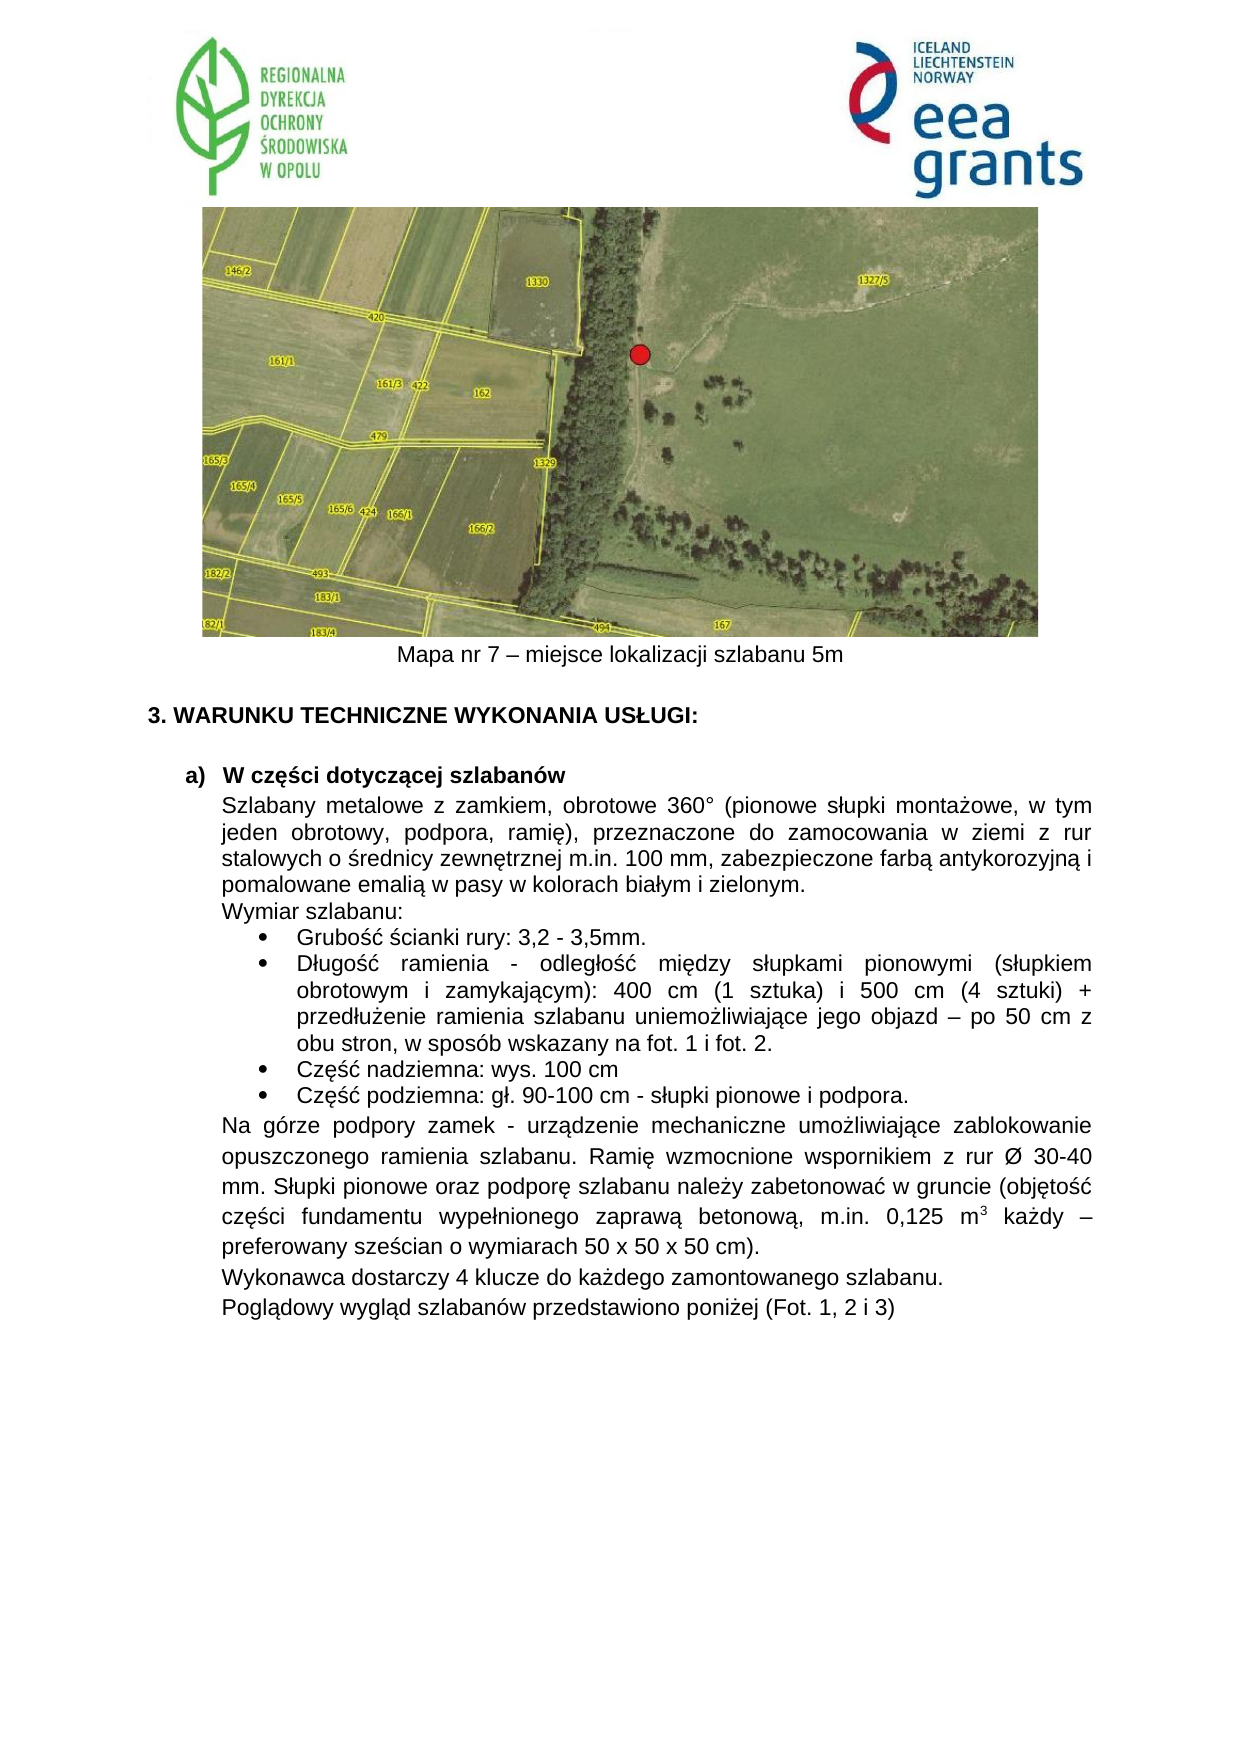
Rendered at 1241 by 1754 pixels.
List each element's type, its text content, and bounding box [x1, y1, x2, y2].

text Wykonawca dostarczy 4 klucze do każdego zamontowanego szlabanu. [221, 1263, 1093, 1290]
list Część podziemna: gł. 90-100 cm - słupki pionowe i podpora. [259, 1082, 1093, 1108]
list Część nadziemna: wys. 100 cm [259, 1056, 1093, 1082]
picture [147, 29, 1093, 637]
text Wymiar szlabanu: [221, 898, 1093, 924]
text Szlabany metalowe z zamkiem, obrotowe 360° (pionowe słupki montażowe, w tym jeden obrotowy, podpora, ramię), przeznaczone do zamocowania w ziemi z rur stalowych o średnicy zewnętrznej m.in. 100 mm, zabezpieczone farbą antykorozyjną i pomalowane emalią w pasy w kolorach białym i zielonym. [221, 792, 1093, 898]
text Poglądowy wygląd szlabanów przedstawiono poniżej (Fot. 1, 2 i 3) [221, 1294, 1093, 1320]
list Długość ramienia - odległość między słupkami pionowymi (słupkiem obrotowym i zamykającym): 400 cm (1 sztuka) i 500 cm (4 sztuki) + przedłużenie ramienia szlabanu uniemożliwiające jego objazd – po 50 cm z obu stron, w sposób wskazany na fot. 1 i fot. 2. [259, 950, 1093, 1056]
list Grubość ścianki rury: 3,2 - 3,5mm. [259, 924, 1093, 950]
text Na górze podpory zamek - urządzenie mechaniczne umożliwiające zablokowanie opuszczonego ramienia szlabanu. Ramię wzmocnione wspornikiem z rur Ø 30-40 mm. Słupki pionowe oraz podporę szlabanu należy zabetonować w gruncie (objętość części fundamentu wypełnionego zaprawą betonową, m.in. 0,125 m3 każdy – preferowany sześcian o wymiarach 50 x 50 x 50 cm). [221, 1112, 1093, 1259]
list W części dotyczącej szlabanów [185, 762, 1093, 788]
text Mapa nr 7 – miejsce lokalizacji szlabanu 5m [148, 641, 1093, 668]
text 3. WARUNKU TECHNICZNE WYKONANIA USŁUGI: [148, 702, 1093, 728]
